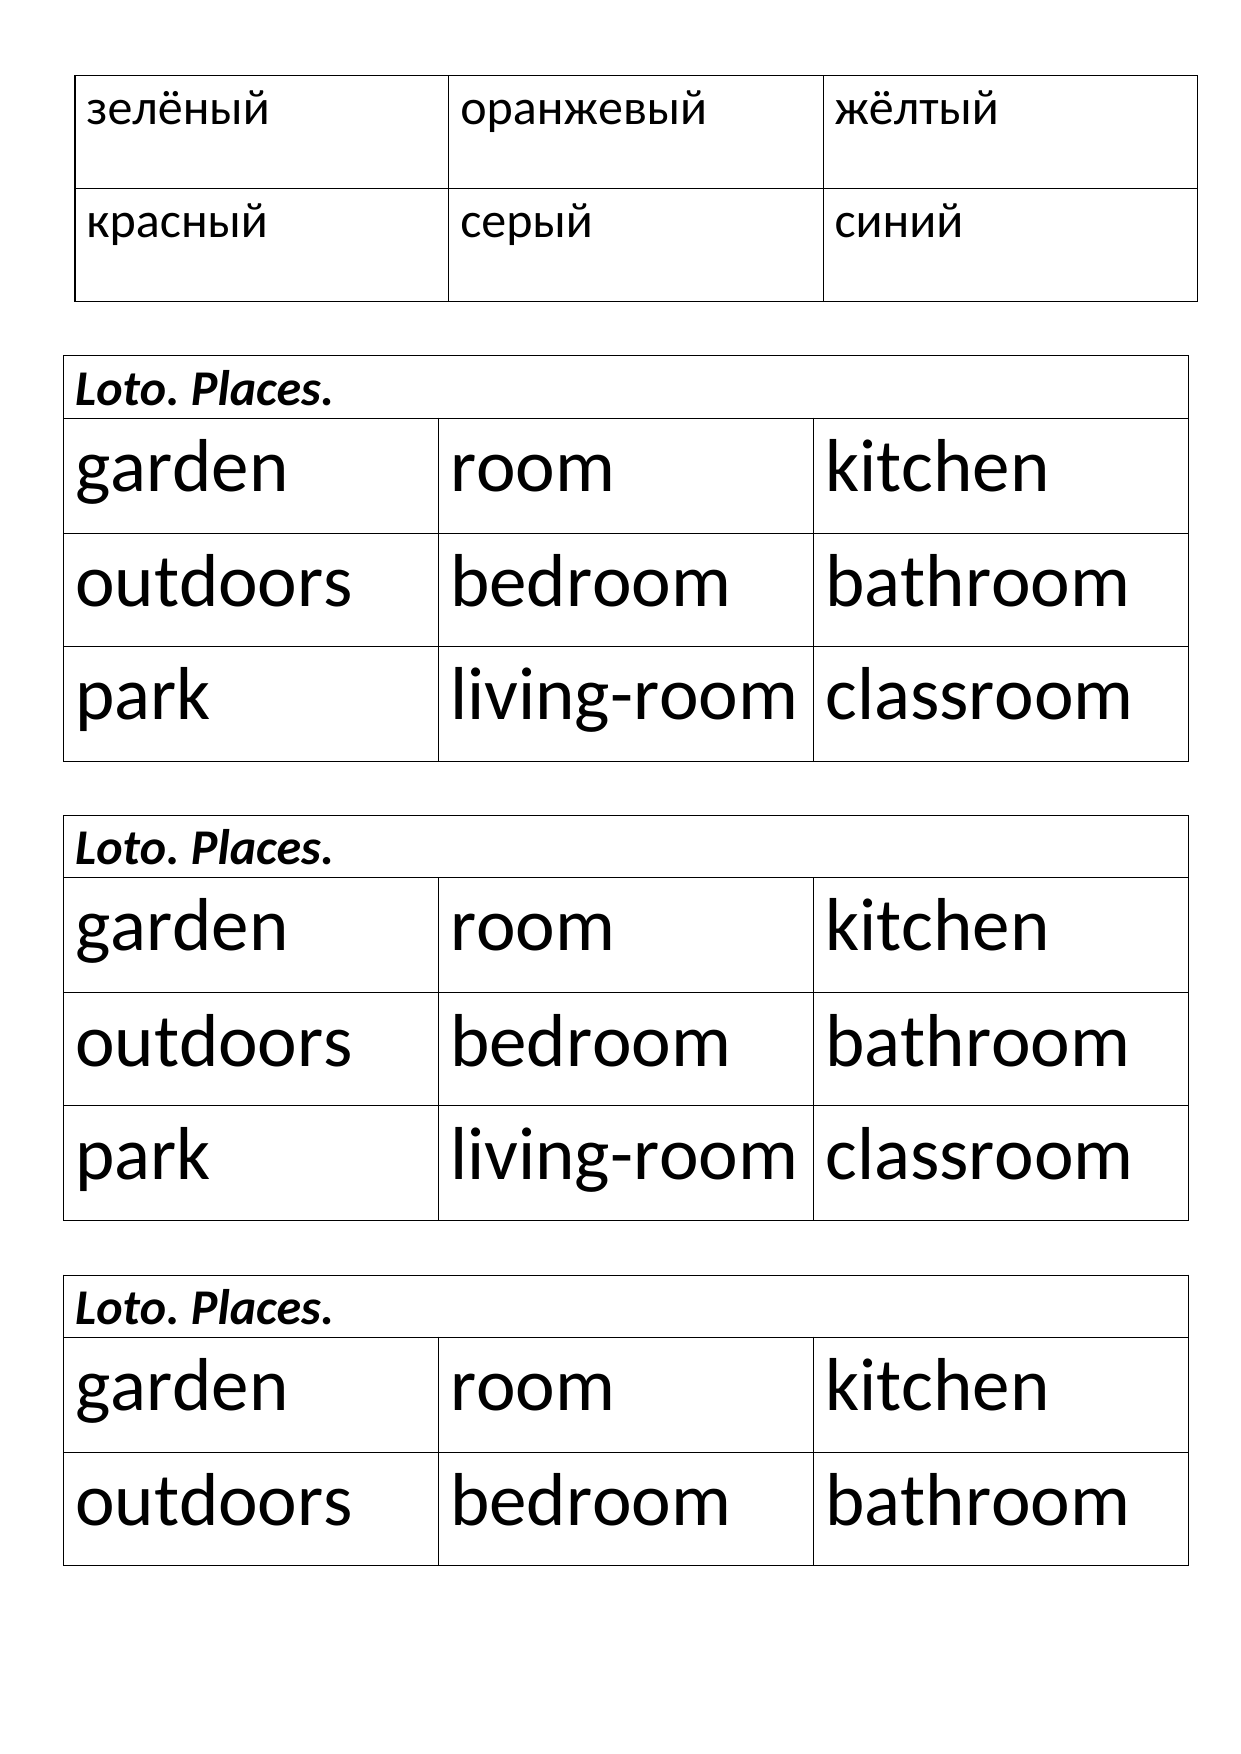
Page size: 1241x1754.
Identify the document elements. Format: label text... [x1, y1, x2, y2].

table_cell park [64, 1106, 438, 1220]
table_cell bathroom [814, 1453, 1188, 1565]
table_cell bedroom [439, 993, 813, 1105]
table_cell living-room [439, 1106, 813, 1220]
table_cell outdoors [64, 1453, 438, 1565]
table_cell outdoors [64, 534, 438, 646]
table_cell classroom [814, 1106, 1188, 1220]
table_header Loto. Places. [64, 1276, 1188, 1337]
table_cell зелёный [76, 76, 448, 188]
table_cell garden [64, 878, 438, 992]
table_cell bedroom [439, 534, 813, 646]
table_cell жёлтый [824, 76, 1197, 188]
table_header Loto. Places. [64, 356, 1188, 417]
table_cell room [439, 1338, 813, 1452]
table_cell bathroom [814, 534, 1188, 646]
table_cell living-room [439, 647, 813, 761]
table_cell серый [449, 189, 823, 301]
table_cell garden [64, 419, 438, 532]
table_cell classroom [814, 647, 1188, 761]
table_cell outdoors [64, 993, 438, 1105]
table_cell bathroom [814, 993, 1188, 1105]
table_cell оранжевый [449, 76, 823, 188]
table_cell park [64, 647, 438, 761]
table_cell синий [824, 189, 1197, 301]
table_cell room [439, 878, 813, 992]
table_header Loto. Places. [64, 816, 1188, 877]
table_cell kitchen [814, 419, 1188, 532]
table_cell kitchen [814, 878, 1188, 992]
table_cell kitchen [814, 1338, 1188, 1452]
table_cell bedroom [439, 1453, 813, 1565]
table_cell красный [76, 189, 448, 301]
table_cell room [439, 419, 813, 532]
table_cell garden [64, 1338, 438, 1452]
